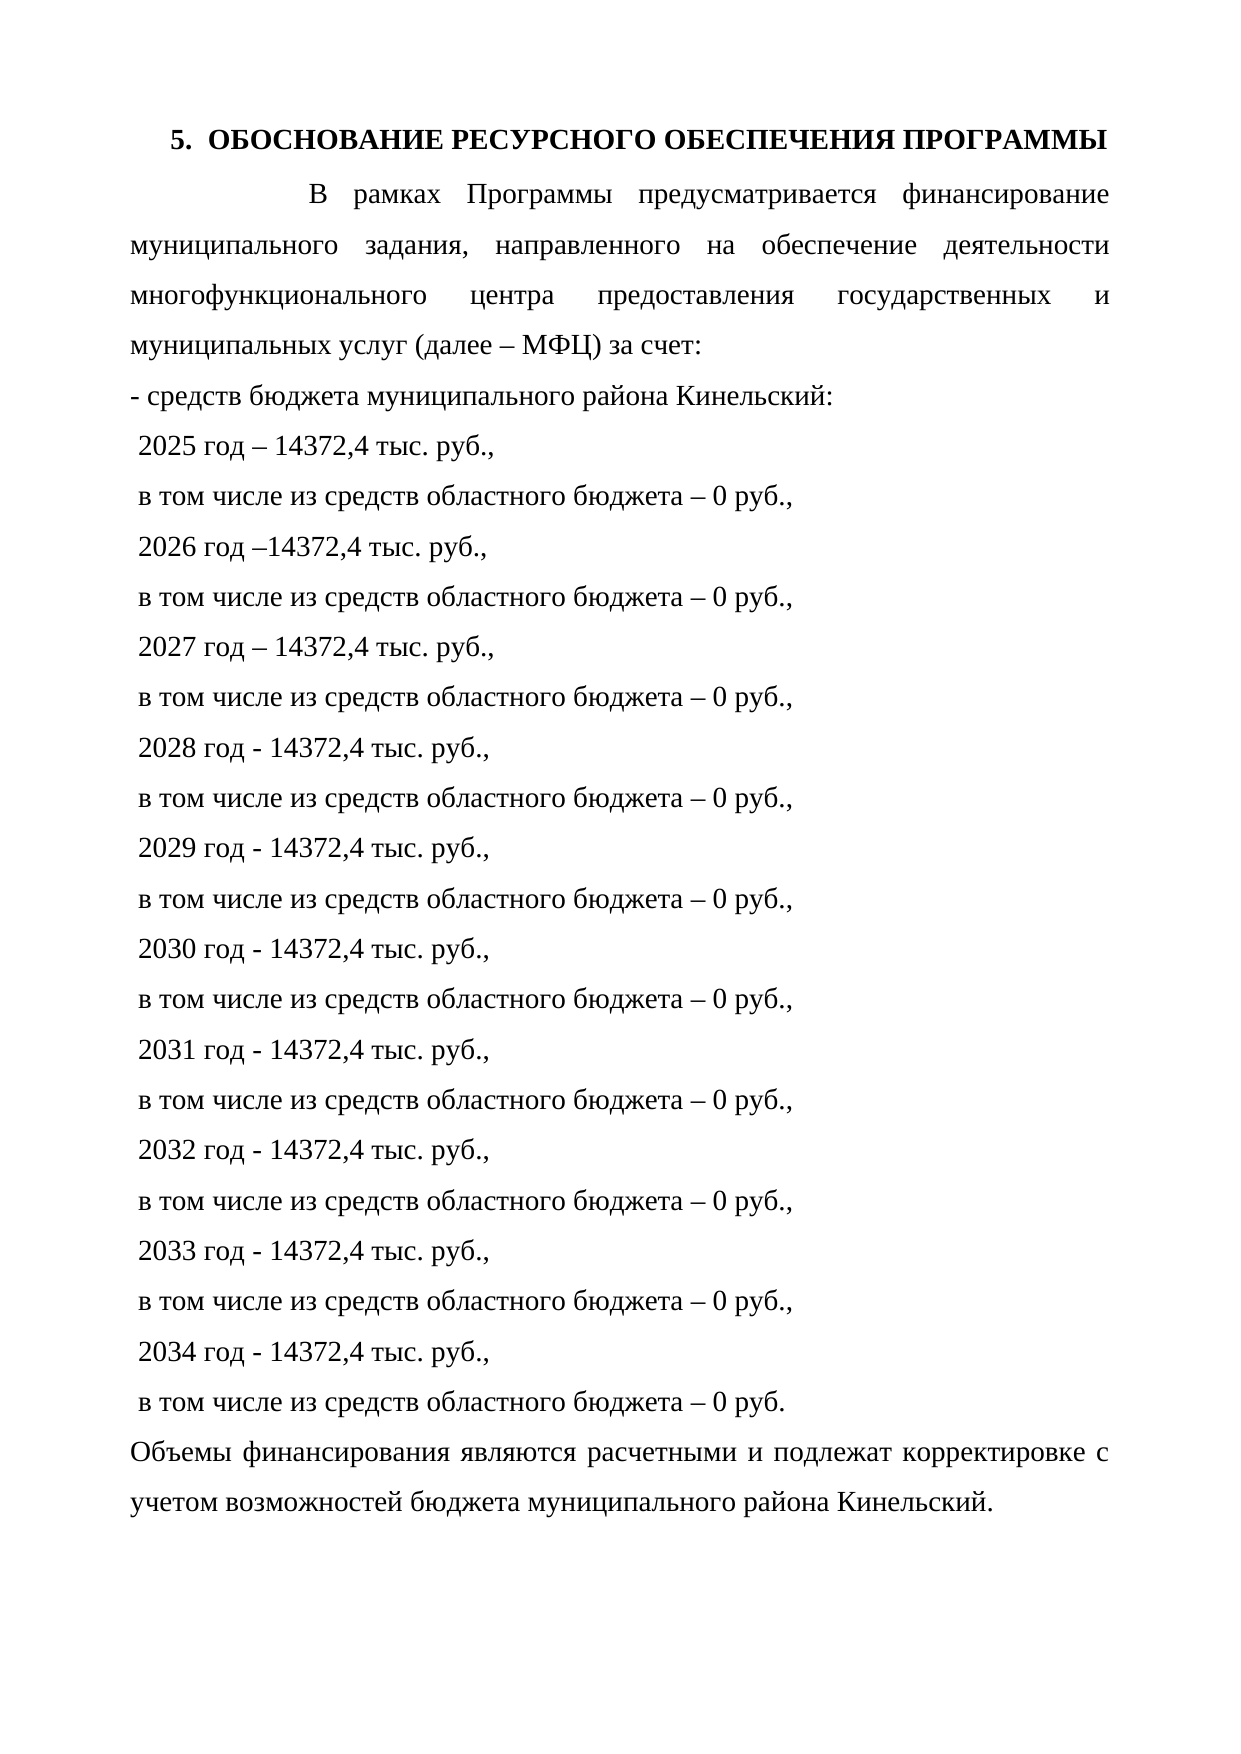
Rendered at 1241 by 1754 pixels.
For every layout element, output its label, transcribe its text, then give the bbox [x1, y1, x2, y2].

text в том числе из средств областного бюджета – 0 руб., [138, 981, 1110, 1015]
text 2031 год - 14372,4 тыс. руб., [138, 1032, 1110, 1065]
text в том числе из средств областного бюджета – 0 руб., [138, 1082, 1110, 1116]
text в том числе из средств областного бюджета – 0 руб., [138, 1283, 1110, 1317]
list ОБОСНОВАНИЕ РЕСУРСНОГО ОБЕСПЕЧЕНИЯ ПРОГРАММЫ [167, 112, 1110, 156]
text 2030 год - 14372,4 тыс. руб., [138, 931, 1110, 965]
text 2034 год - 14372,4 тыс. руб., [138, 1334, 1110, 1367]
text - средств бюджета муниципального района Кинельский: [130, 378, 1110, 411]
text Объемы финансирования являются расчетными и подлежат корректировке с учетом возможностей бюджета муниципального района Кинельский. [130, 1434, 1110, 1518]
text В рамках Программы предусматривается финансирование муниципального задания, направленного на обеспечение деятельности многофункционального центра предоставления государственных и муниципальных услуг (далее – МФЦ) за счет: [130, 176, 1110, 361]
text в том числе из средств областного бюджета – 0 руб., [138, 881, 1110, 914]
text 2032 год - 14372,4 тыс. руб., [138, 1132, 1110, 1166]
text 2028 год - 14372,4 тыс. руб., [138, 730, 1110, 763]
text в том числе из средств областного бюджета – 0 руб., [138, 478, 1110, 512]
text в том числе из средств областного бюджета – 0 руб., [138, 579, 1110, 612]
text 2027 год – 14372,4 тыс. руб., [138, 629, 1110, 663]
text в том числе из средств областного бюджета – 0 руб., [138, 780, 1110, 814]
text 2029 год - 14372,4 тыс. руб., [138, 831, 1110, 864]
text в том числе из средств областного бюджета – 0 руб. [138, 1384, 1110, 1417]
text 2025 год – 14372,4 тыс. руб., [138, 428, 1110, 462]
text 2033 год - 14372,4 тыс. руб., [138, 1233, 1110, 1267]
text в том числе из средств областного бюджета – 0 руб., [138, 1183, 1110, 1216]
text в том числе из средств областного бюджета – 0 руб., [138, 679, 1110, 713]
text 2026 год –14372,4 тыс. руб., [138, 529, 1110, 562]
